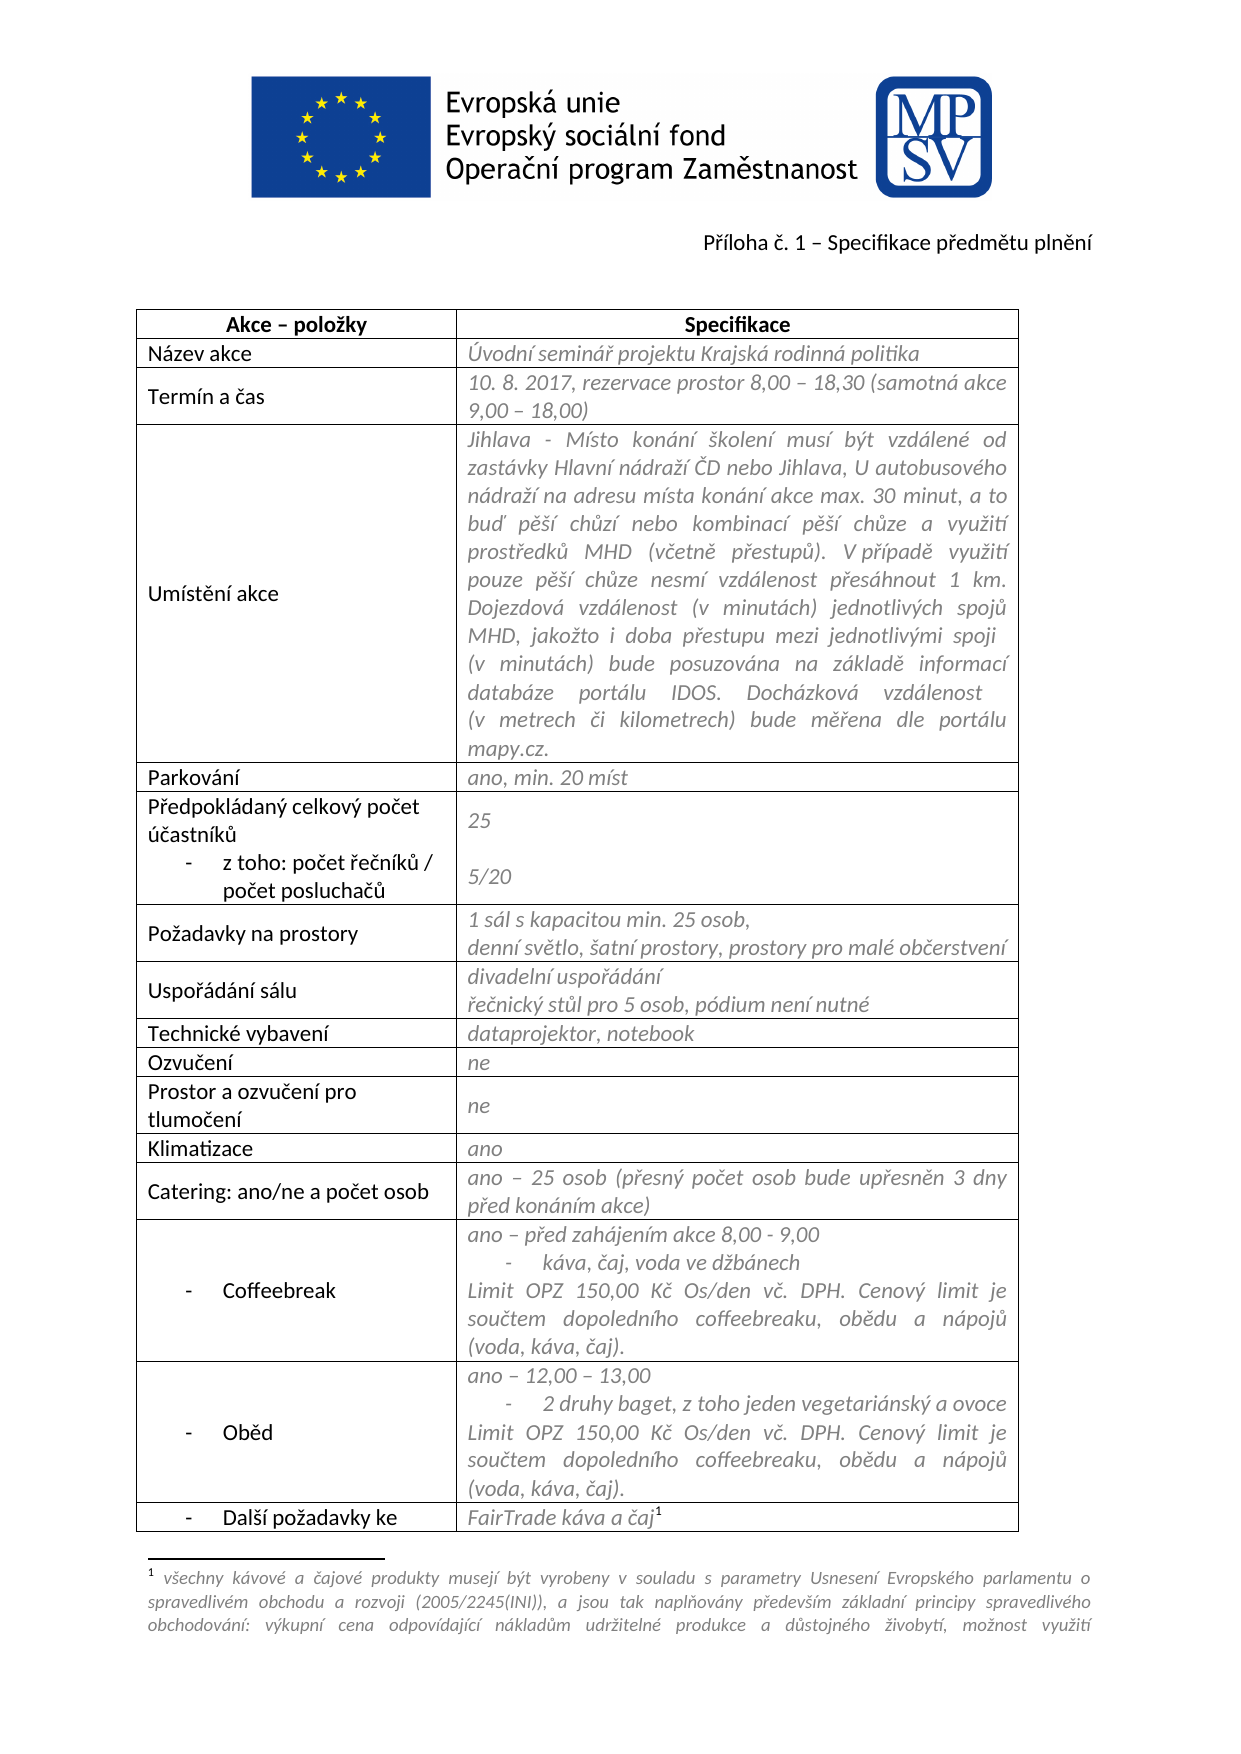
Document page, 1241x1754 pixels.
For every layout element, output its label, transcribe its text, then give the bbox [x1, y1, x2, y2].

table_cell divadelní uspořádání řečnický stůl pro 5 osob, pódium není nutné [457, 962, 1018, 1018]
table_cell Termín a čas [137, 368, 456, 424]
table_cell Jihlava - Místo konání školení musí být vzdálené od zastávky Hlavní nádraží ČD nebo Jihlava, U autobusového nádraží na adresu místa konání akce max. 30 minut, a to buď pěší chůzí nebo kombinací pěší chůze a využití prostředků MHD (včetně přestupů). V případě využití pouze pěší chůze nesmí vzdálenost přesáhnout 1 km. Dojezdová vzdálenost (v minutách) jednotlivých spojů MHD, jakožto i doba přestupu mezi jednotlivými spoji (v minutách) bude posuzována na základě informací databáze portálu IDOS. Docházková vzdálenost (v metrech či kilometrech) bude měřena dle portálu mapy.cz. [457, 425, 1018, 762]
table_cell Parkování [137, 763, 456, 791]
table_header Specifikace [457, 310, 1018, 338]
table_cell Úvodní seminář projektu Krajská rodinná politika [457, 339, 1018, 367]
table_cell Klimatizace [137, 1134, 456, 1162]
table_cell dataprojektor, notebook [457, 1019, 1018, 1047]
table_cell Umístění akce [137, 425, 456, 762]
table_cell 25 5/20 [457, 792, 1018, 904]
table_cell Uspořádání sálu [137, 962, 456, 1018]
table_cell Prostor a ozvučení pro tlumočení [137, 1077, 456, 1133]
table_cell Předpokládaný celkový počet účastníků z toho: počet řečníků / počet posluchačů [137, 792, 456, 904]
picture [248, 73, 992, 201]
table_cell ano [457, 1134, 1018, 1162]
table_cell ne [457, 1048, 1018, 1076]
table_cell Ozvučení [137, 1048, 456, 1076]
table_cell ano – 12,00 – 13,00 2 druhy baget, z toho jeden vegetariánský a ovoce Limit OPZ 150,00 Kč Os/den vč. DPH. Cenový limit je součtem dopoledního coffeebreaku, obědu a nápojů (voda, káva, čaj). [457, 1362, 1018, 1502]
table_cell Oběd [137, 1362, 456, 1502]
table_cell Název akce [137, 339, 456, 367]
table_cell Technické vybavení [137, 1019, 456, 1047]
table_cell ano, min. 20 míst [457, 763, 1018, 791]
table_cell ano – 25 osob (přesný počet osob bude upřesněn 3 dny před konáním akce) [457, 1163, 1018, 1219]
table_cell ano – před zahájením akce 8,00 - 9,00 káva, čaj, voda ve džbánech Limit OPZ 150,00 Kč Os/den vč. DPH. Cenový limit je součtem dopoledního coffeebreaku, obědu a nápojů (voda, káva, čaj). [457, 1220, 1018, 1361]
table_cell Coffeebreak [137, 1220, 456, 1361]
table_cell Požadavky na prostory [137, 905, 456, 961]
table_cell 1 sál s kapacitou min. 25 osob, denní světlo, šatní prostory, prostory pro malé občerstvení [457, 905, 1018, 961]
table_cell Další požadavky ke cateringu [137, 1503, 456, 1531]
table_cell Catering: ano/ne a počet osob [137, 1163, 456, 1219]
table_cell 10. 8. 2017, rezervace prostor 8,00 – 18,30 (samotná akce 9,00 – 18,00) [457, 368, 1018, 424]
table_cell ne [457, 1077, 1018, 1133]
table_header Akce – položky [137, 310, 456, 338]
